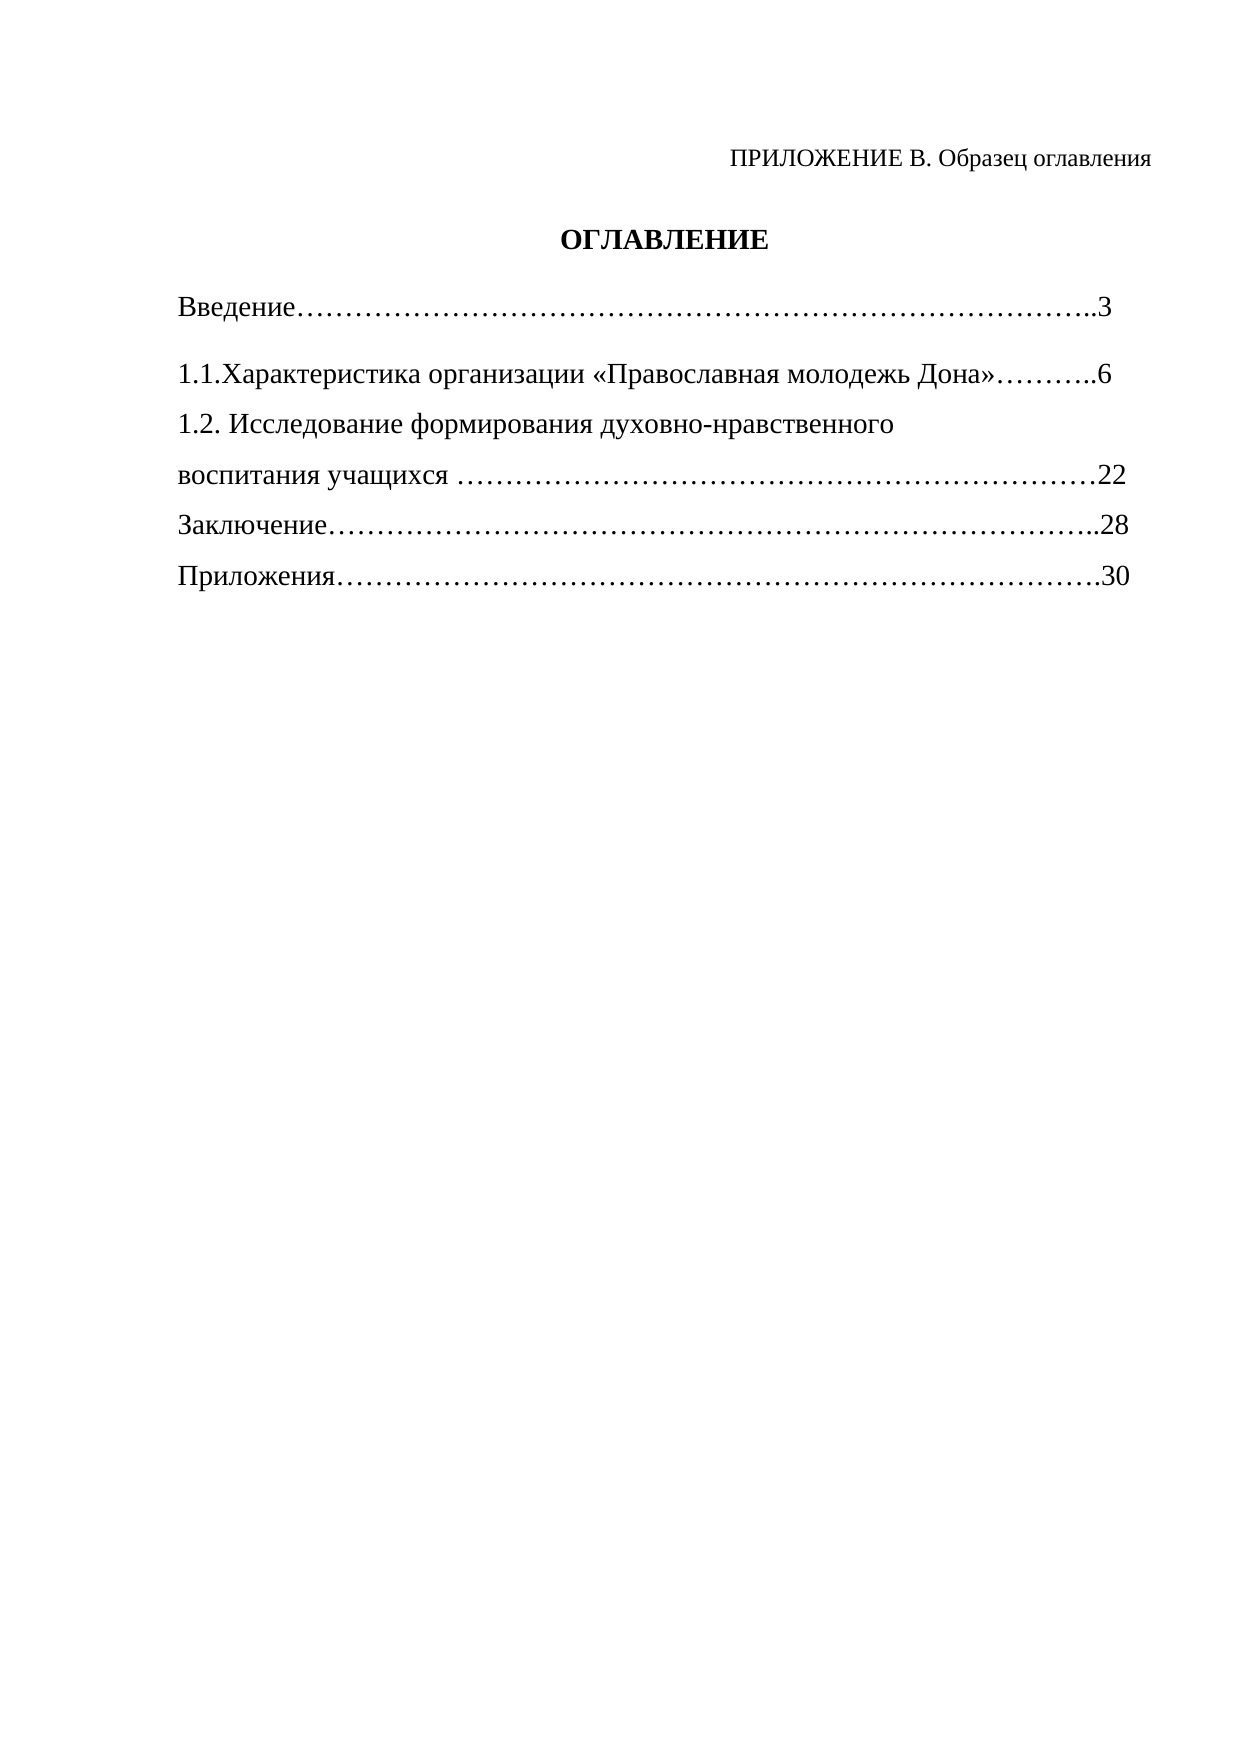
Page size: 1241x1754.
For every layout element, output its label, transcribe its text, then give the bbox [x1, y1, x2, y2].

text Введение………………………………………………………………………..3 [177, 289, 1152, 323]
text ПРИЛОЖЕНИЕ В. Образец оглавления [177, 143, 1152, 172]
text Приложения…………………………………………………………………….30 [177, 558, 1152, 591]
text ОГЛАВЛЕНИЕ [177, 222, 1152, 256]
text Заключение……………………………………………………………………..28 [177, 507, 1152, 541]
text 1.2. Исследование формирования духовно-нравственного [177, 407, 1152, 440]
text воспитания учащихся …………………………………………………………22 [177, 457, 1152, 491]
text 1.1.Характеристика организации «Православная молодежь Дона»………..6 [177, 356, 1152, 390]
